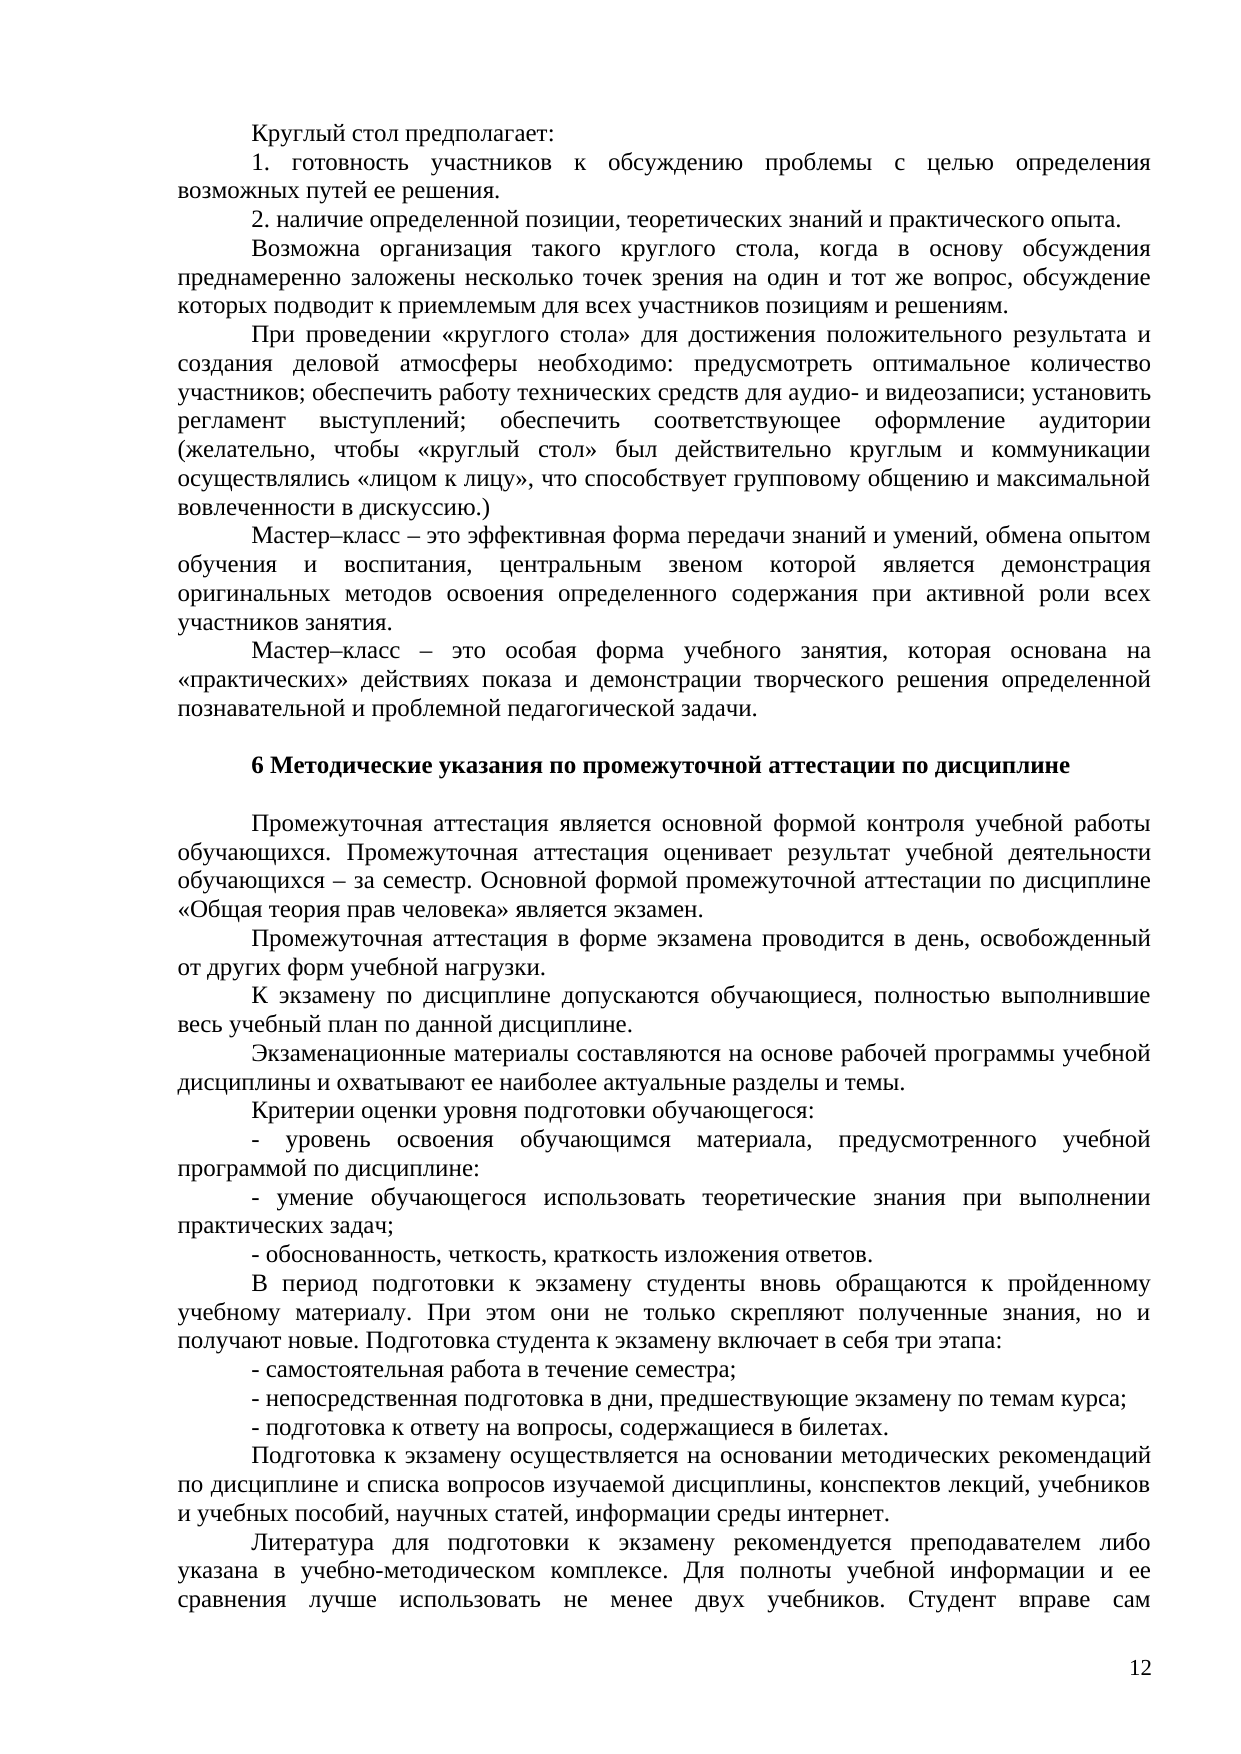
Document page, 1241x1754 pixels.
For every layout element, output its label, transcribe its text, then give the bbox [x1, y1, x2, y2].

text 2. наличие определенной позиции, теоретических знаний и практического опыта. [177, 204, 1152, 233]
text - уровень освоения обучающимся материала, предусмотренного учебной программой по дисциплине: [177, 1124, 1152, 1182]
text Промежуточная аттестация является основной формой контроля учебной работы обучающихся. Промежуточная аттестация оценивает результат учебной деятельности обучающихся – за семестр. Основной формой промежуточной аттестации по дисциплине «Общая теория прав человека» является экзамен. [177, 808, 1152, 923]
text - умение обучающегося использовать теоретические знания при выполнении практических задач; [177, 1182, 1152, 1239]
text Экзаменационные материалы составляются на основе рабочей программы учебной дисциплины и охватывают ее наиболее актуальные разделы и темы. [177, 1038, 1152, 1096]
text Мастер–класс – это эффективная форма передачи знаний и умений, обмена опытом обучения и воспитания, центральным звеном которой является демонстрация оригинальных методов освоения определенного содержания при активной роли всех участников занятия. [177, 521, 1152, 636]
text - обоснованность, четкость, краткость изложения ответов. [177, 1239, 1152, 1268]
text В период подготовки к экзамену студенты вновь обращаются к пройденному учебному материалу. При этом они не только скрепляют полученные знания, но и получают новые. Подготовка студента к экзамену включает в себя три этапа: [177, 1268, 1152, 1354]
text 1. готовность участников к обсуждению проблемы с целью определения возможных путей ее решения. [177, 147, 1152, 204]
text - непосредственная подготовка в дни, предшествующие экзамену по темам курса; [177, 1383, 1152, 1412]
text - самостоятельная работа в течение семестра; [177, 1354, 1152, 1383]
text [177, 1527, 1152, 1613]
text Критерии оценки уровня подготовки обучающегося: [177, 1096, 1152, 1124]
text Промежуточная аттестация в форме экзамена проводится в день, освобожденный от других форм учебной нагрузки. [177, 923, 1152, 981]
text К экзамену по дисциплине допускаются обучающиеся, полностью выполнившие весь учебный план по данной дисциплине. [177, 981, 1152, 1038]
text Подготовка к экзамену осуществляется на основании методических рекомендаций по дисциплине и списка вопросов изучаемой дисциплины, конспектов лекций, учебников и учебных пособий, научных статей, информации среды интернет. [177, 1441, 1152, 1527]
text Круглый стол предполагает: [177, 118, 1152, 147]
text При проведении «круглого стола» для достижения положительного результата и создания деловой атмосферы необходимо: предусмотреть оптимальное количество участников; обеспечить работу технических средств для аудио- и видеозаписи; установить регламент выступлений; обеспечить соответствующее оформление аудитории (желательно, чтобы «круглый стол» был действительно круглым и коммуникации осуществлялись «лицом к лицу», что способствует групповому общению и максимальной вовлеченности в дискуссию.) [177, 319, 1152, 521]
text Возможна организация такого круглого стола, когда в основу обсуждения преднамеренно заложены несколько точек зрения на один и тот же вопрос, обсуждение которых подводит к приемлемым для всех участников позициям и решениям. [177, 233, 1152, 319]
text Мастер–класс – это особая форма учебного занятия, которая основана на «практических» действиях показа и демонстрации творческого решения определенной познавательной и проблемной педагогической задачи. [177, 636, 1152, 722]
text 6 Методические указания по промежуточной аттестации по дисциплине [177, 751, 1152, 779]
text - подготовка к ответу на вопросы, содержащиеся в билетах. [177, 1412, 1152, 1441]
